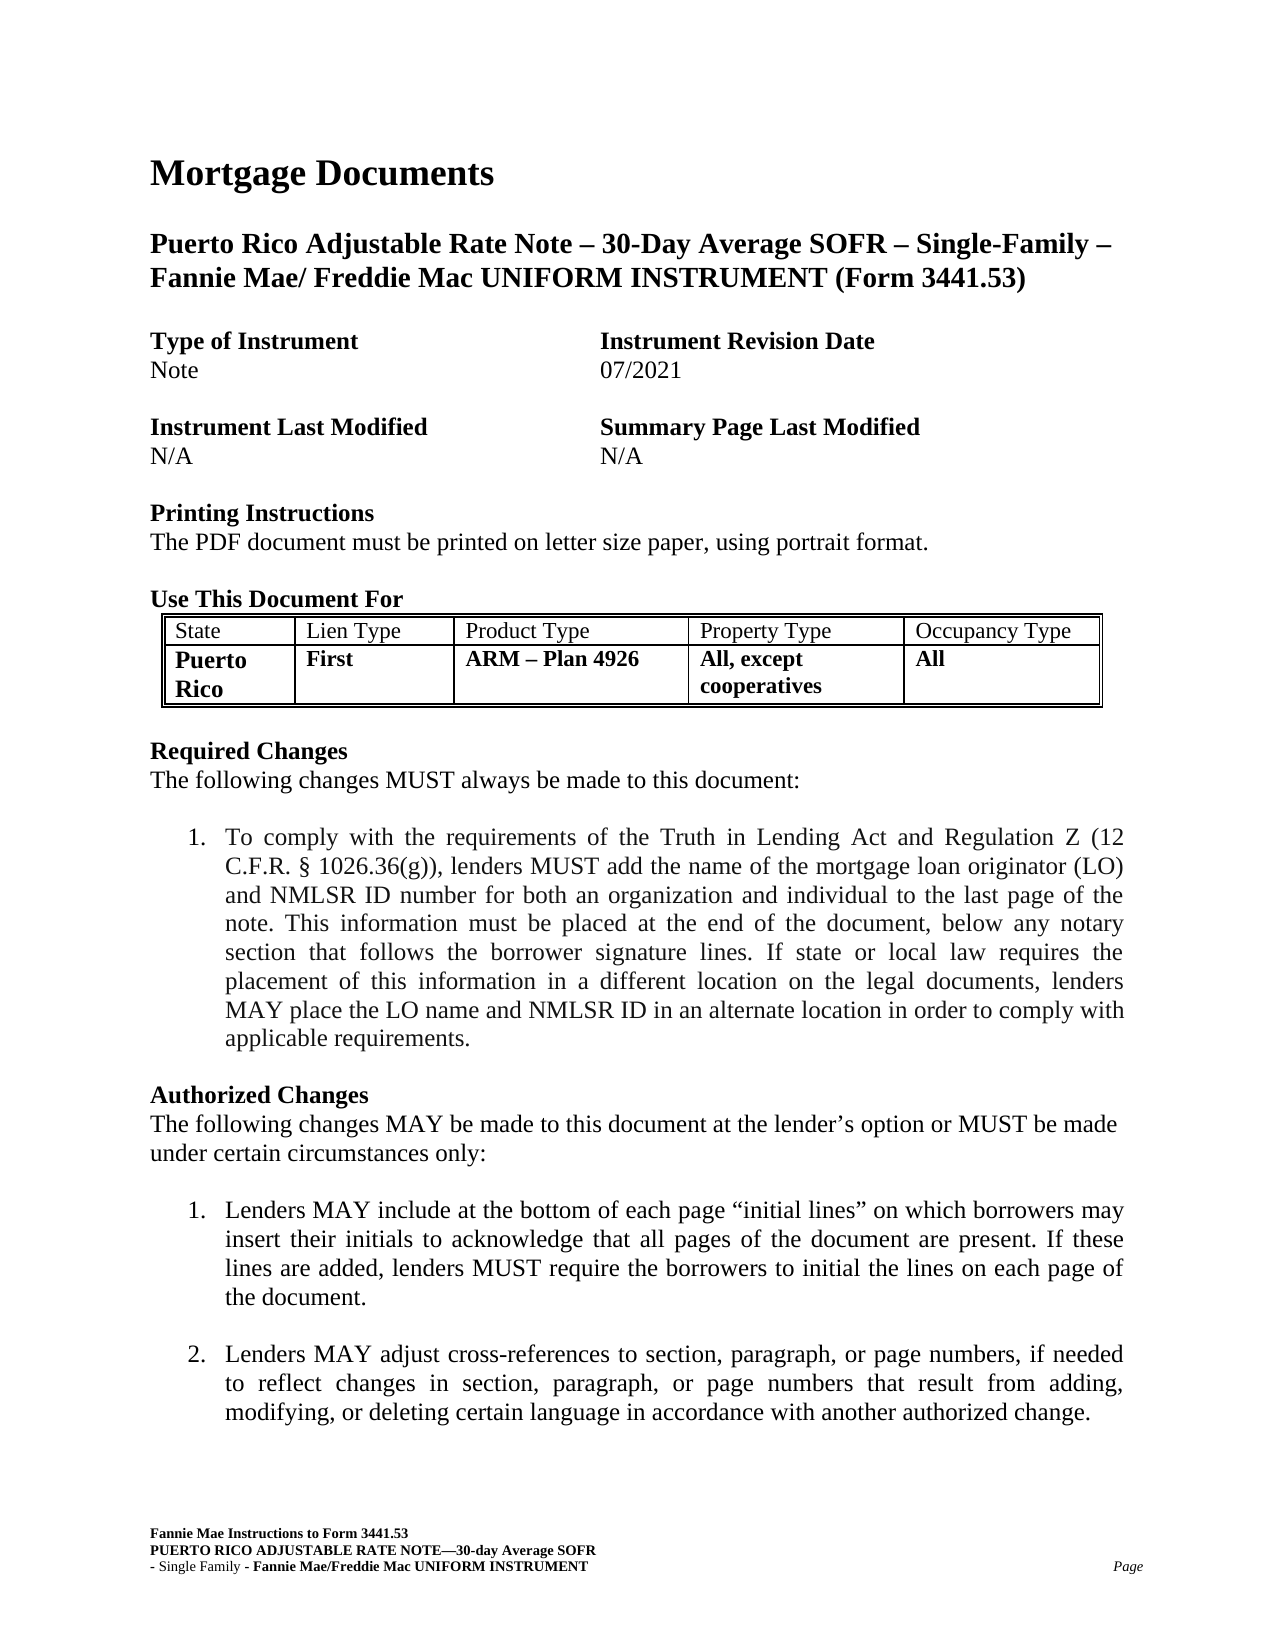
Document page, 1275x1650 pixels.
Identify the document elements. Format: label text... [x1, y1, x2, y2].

text N/A N/A [150, 441, 1125, 469]
table_cell All [905, 646, 1099, 703]
text Instrument Last Modified Summary Page Last Modified [150, 412, 1125, 441]
list To comply with the requirements of the Truth in Lending Act and Regulation Z (12 C.F.R. § 1026.36(g)), lenders MUST add the name of the mortgage loan originator (LO) and NMLSR ID number for both an organization and individual to the last page of the note. This information must be placed at the end of the document, below any notary section that follows the borrower signature lines. If state or local law requires the placement of this information in a different location on the legal documents, lenders MAY place the LO name and NMLSR ID in an alternate location in order to comply with applicable requirements. [187, 822, 1125, 1052]
table_header Property Type [689, 618, 903, 644]
table_cell Puerto Rico [166, 646, 294, 703]
text Puerto Rico Adjustable Rate Note – 30-Day Average SOFR – Single-Family – Fannie Mae/ Freddie Mac UNIFORM INSTRUMENT (Form 3441.53) [150, 226, 1125, 293]
text Use This Document For [150, 584, 1125, 613]
table_cell All, except cooperatives [689, 646, 903, 703]
text The following changes MUST always be made to this document: [150, 765, 1125, 793]
table_header Product Type [455, 618, 688, 644]
text The following changes MAY be made to this document at the lender’s option or MUST be made under certain circumstances only: [150, 1109, 1125, 1167]
list Lenders MAY include at the bottom of each page “initial lines” on which borrowers may insert their initials to acknowledge that all pages of the document are present. If these lines are added, lenders MUST require the borrowers to initial the lines on each page of the document. [187, 1196, 1125, 1311]
text Required Changes [150, 736, 1125, 765]
text The PDF document must be printed on letter size paper, using portrait format. [150, 527, 1125, 556]
table_header Occupancy Type [905, 618, 1099, 644]
text Authorized Changes [150, 1081, 1125, 1109]
text Printing Instructions [150, 498, 1125, 527]
text Mortgage Documents [150, 150, 1125, 193]
list Lenders MAY adjust cross-references to section, paragraph, or page numbers, if needed to reflect changes in section, paragraph, or page numbers that result from adding, modifying, or deleting certain language in accordance with another authorized change. [187, 1339, 1125, 1426]
table_header Lien Type [296, 618, 453, 644]
table_cell First [296, 646, 453, 703]
table_header State [166, 618, 294, 644]
table_cell ARM – Plan 4926 [455, 646, 688, 703]
text Note 07/2021 [150, 355, 1125, 384]
text Type of Instrument Instrument Revision Date [150, 326, 1125, 355]
